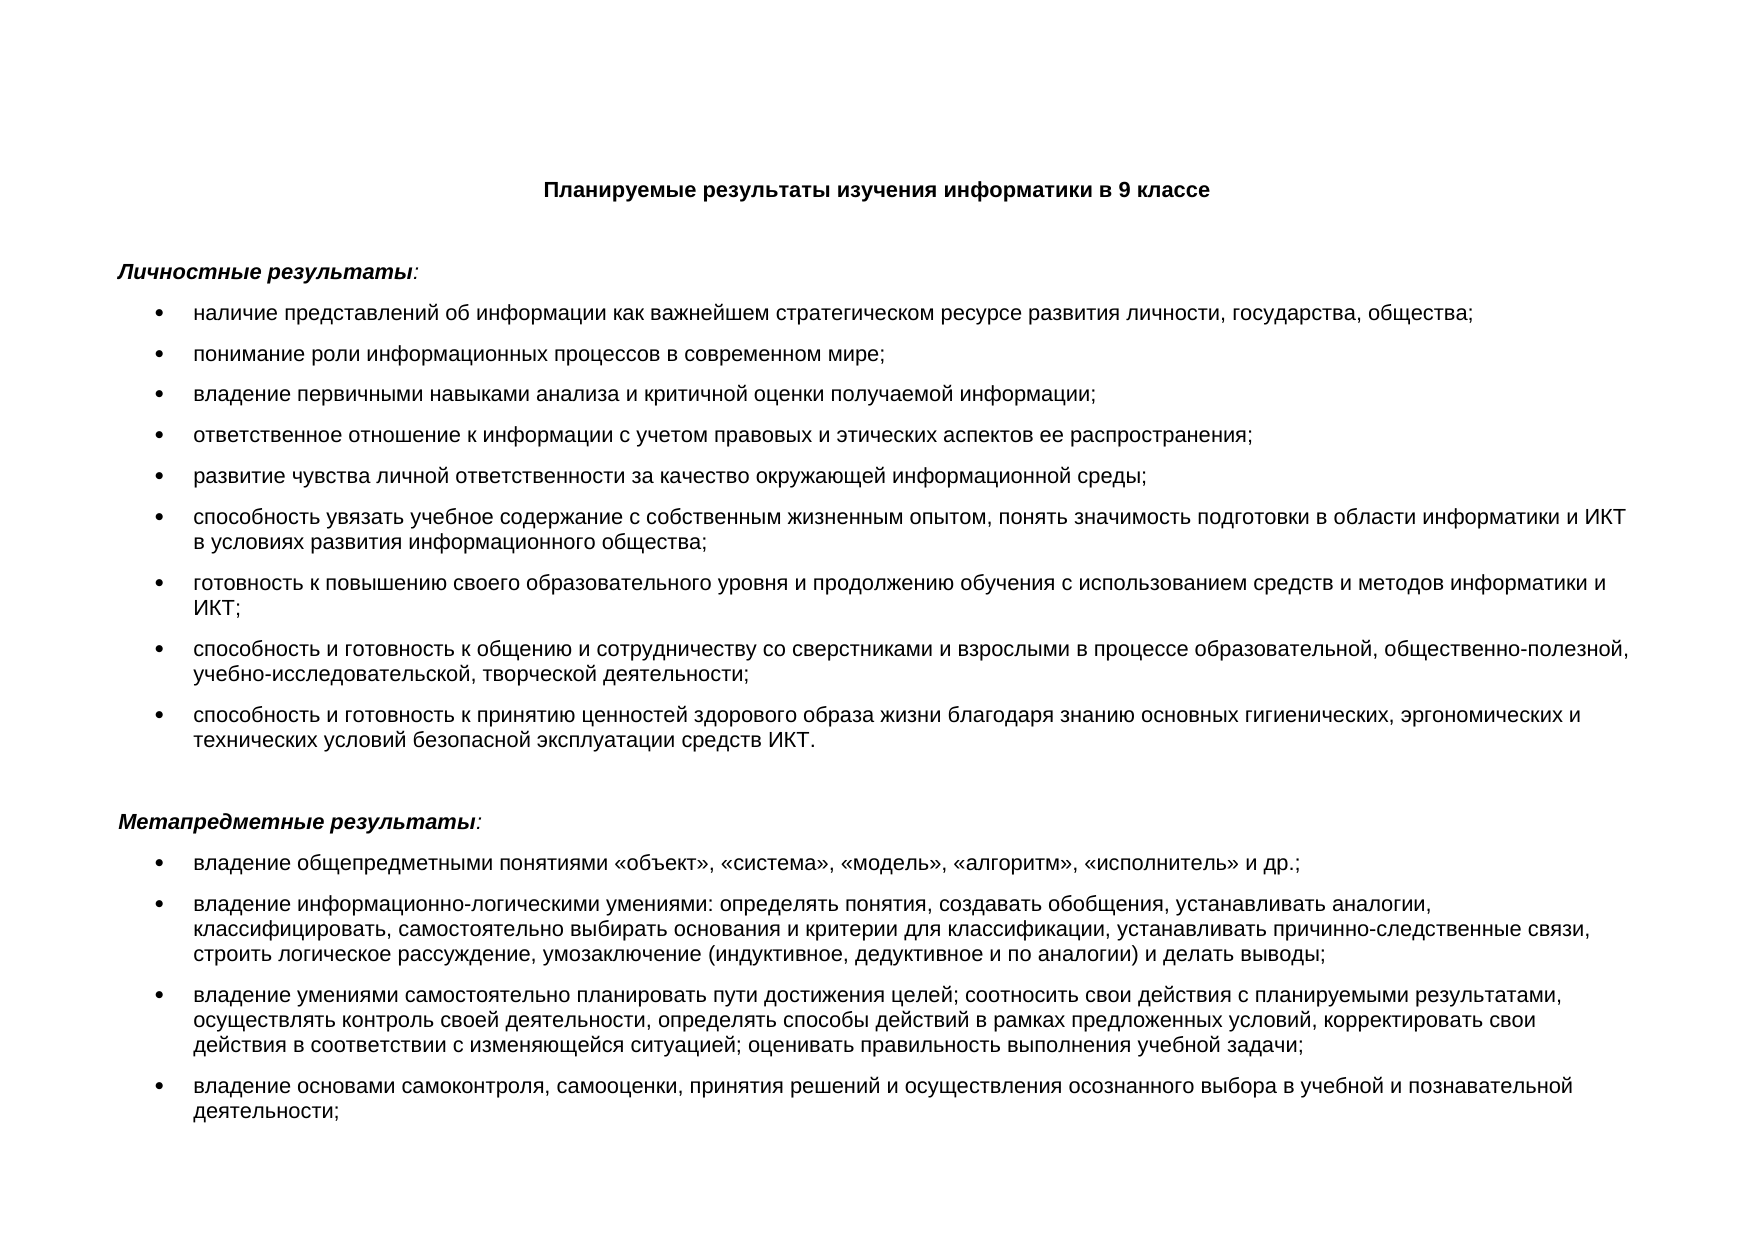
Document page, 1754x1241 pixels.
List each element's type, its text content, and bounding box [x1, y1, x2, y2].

list владение первичными навыками анализа и критичной оценки получаемой информации; [156, 381, 1636, 407]
text Метапредметные результаты: [118, 809, 1636, 834]
text Личностные результаты: [118, 259, 1636, 284]
list способность увязать учебное содержание с собственным жизненным опытом, понять значимость подготовки в области информатики и ИКТ в условиях развития информационного общества; [156, 504, 1636, 554]
list понимание роли информационных процессов в современном мире; [156, 341, 1636, 366]
list владение умениями самостоятельно планировать пути достижения целей; соотносить свои действия с планируемыми результатами, осуществлять контроль своей деятельности, определять способы действий в рамках предложенных условий, корректировать свои действия в соответствии с изменяющейся ситуацией; оценивать правильность выполнения учебной задачи; [156, 982, 1636, 1057]
list способность и готовность к принятию ценностей здорового образа жизни благодаря знанию основных гигиенических, эргономических и технических условий безопасной эксплуатации средств ИКТ. [156, 702, 1636, 752]
list владение информационно-логическими умениями: определять понятия, создавать обобщения, устанавливать аналогии, классифицировать, самостоятельно выбирать основания и критерии для классификации, устанавливать причинно-следственные связи, строить логическое рассуждение, умозаключение (индуктивное, дедуктивное и по аналогии) и делать выводы; [156, 891, 1636, 966]
list готовность к повышению своего образовательного уровня и продолжению обучения с использованием средств и методов информатики и ИКТ; [156, 570, 1636, 620]
text Планируемые результаты изучения информатики в 9 классе [118, 177, 1636, 202]
list владение основами самоконтроля, самооценки, принятия решений и осуществления осознанного выбора в учебной и познавательной деятельности; [156, 1073, 1636, 1123]
list ответственное отношение к информации с учетом правовых и этических аспектов ее распространения; [156, 422, 1636, 447]
list развитие чувства личной ответственности за качество окружающей информационной среды; [156, 463, 1636, 488]
list способность и готовность к общению и сотрудничеству со сверстниками и взрослыми в процессе образовательной, общественно-полезной, учебно-исследовательской, творческой деятельности; [156, 636, 1636, 686]
list наличие представлений об информации как важнейшем стратегическом ресурсе развития личности, государства, общества; [156, 300, 1636, 325]
list владение общепредметными понятиями «объект», «система», «модель», «алгоритм», «исполнитель» и др.; [156, 850, 1636, 875]
